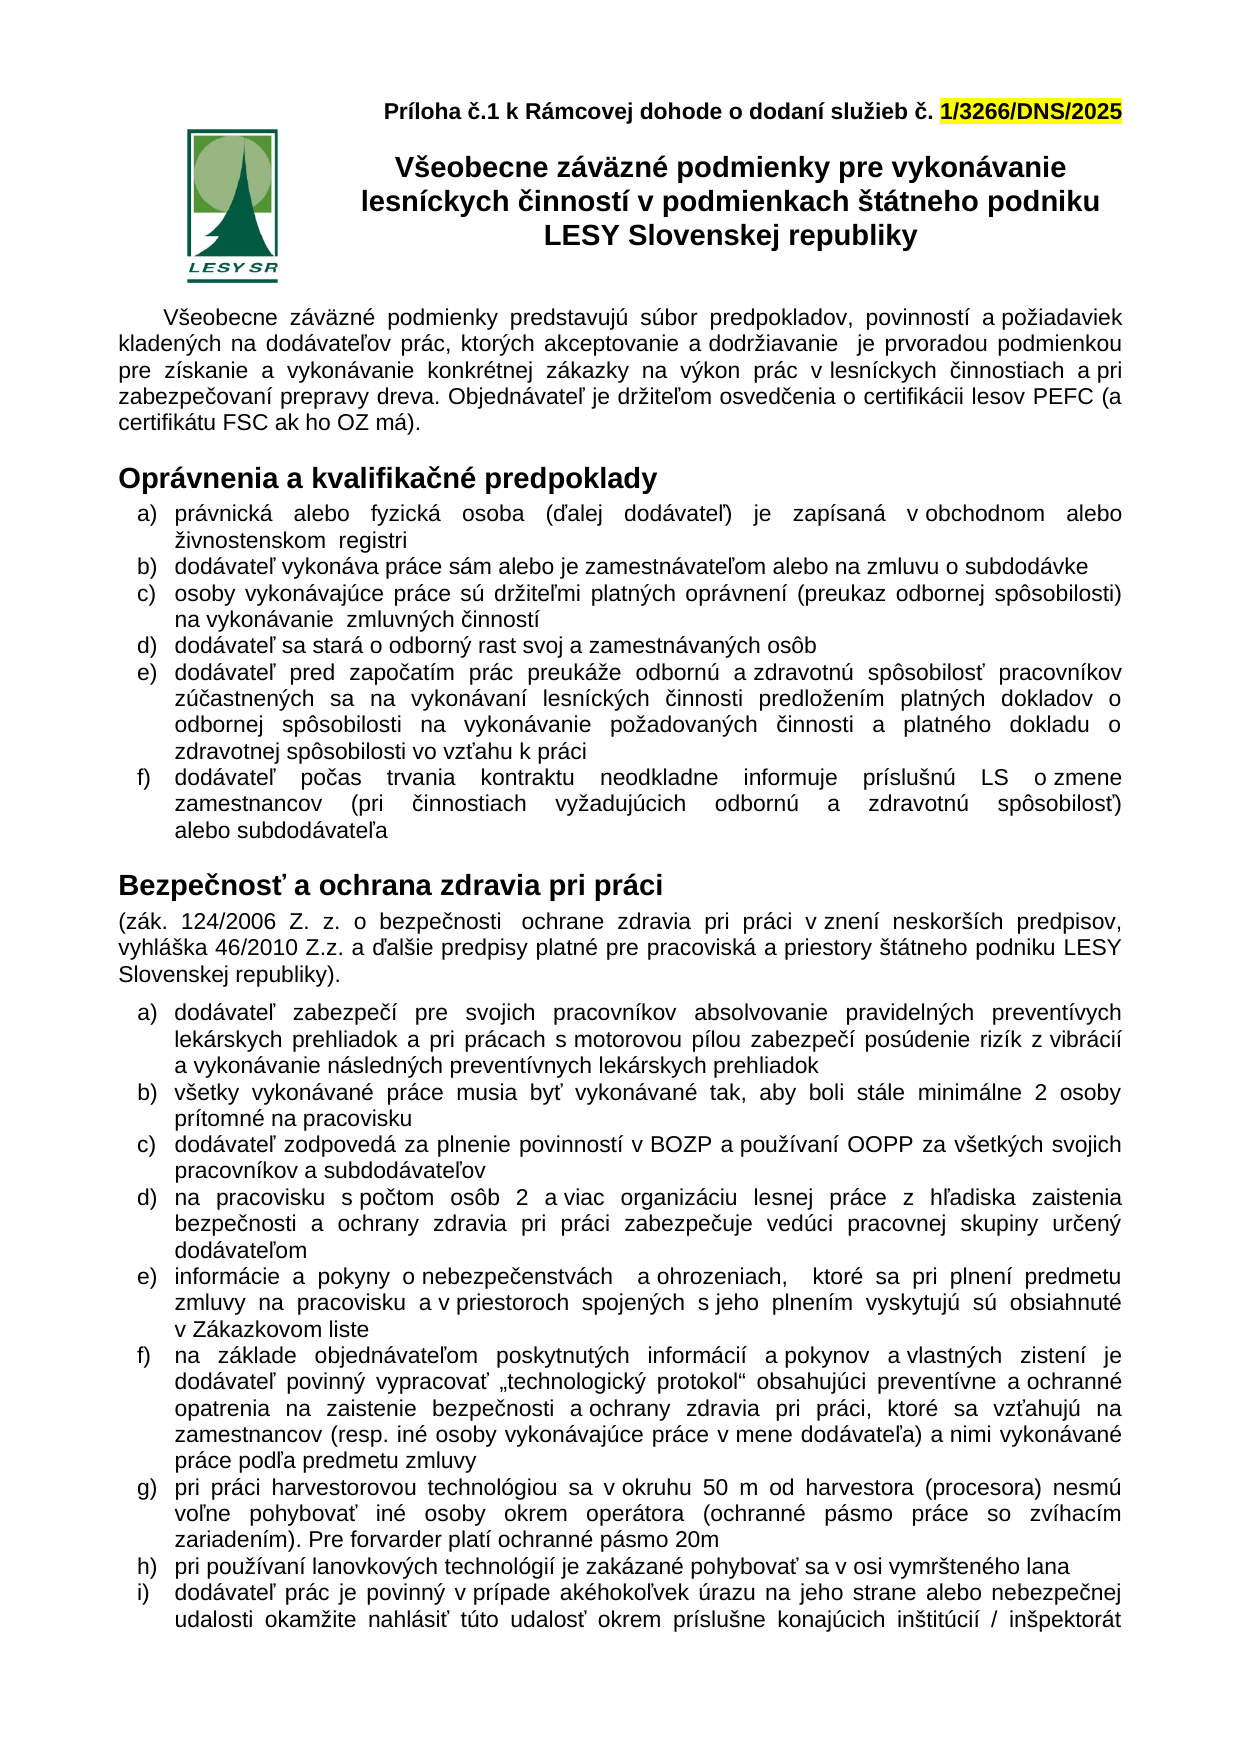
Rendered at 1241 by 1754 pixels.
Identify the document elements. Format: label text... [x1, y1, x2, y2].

list pri práci harvestorovou technológiou sa v okruhu 50 m od harvestora (procesora) nesmú voľne pohybovať iné osoby okrem operátora (ochranné pásmo práce so zvíhacím zariadením). Pre forvarder platí ochranné pásmo 20m [137, 1474, 1122, 1553]
list dodávateľ zabezpečí pre svojich pracovníkov absolvovanie pravidelných preventívych lekárskych prehliadok a pri prácach s motorovou pílou zabezpečí posúdenie rizík z vibrácií a vykonávanie následných preventívnych lekárskych prehliadok [137, 999, 1122, 1078]
text (zák. 124/2006 Z. z. o bezpečnosti ochrane zdravia pri práci v znení neskorších predpisov, vyhláška 46/2010 Z.z. a ďalšie predpisy platné pre pracoviská a priestory štátneho podniku LESY Slovenskej republiky). [118, 908, 1122, 987]
picture [183, 125, 278, 285]
list dodávateľ zodpovedá za plnenie povinností v BOZP a používaní OOPP za všetkých svojich pracovníkov a subdodávateľov [137, 1131, 1122, 1184]
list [137, 1579, 1122, 1632]
list dodávateľ sa stará o odborný rast svoj a zamestnávaných osôb [137, 632, 1122, 658]
list osoby vykonávajúce práce sú držiteľmi platných oprávnení (preukaz odbornej spôsobilosti) na vykonávanie zmluvných činností [137, 579, 1122, 632]
subtitle Bezpečnosť a ochrana zdravia pri práci [118, 868, 1122, 902]
text Všeobecne záväzné podmienky predstavujú súbor predpokladov, povinností a požiadaviek kladených na dodávateľov prác, ktorých akceptovanie a dodržiavanie je prvoradou podmienkou pre získanie a vykonávanie konkrétnej zákazky na výkon prác v lesníckych činnostiach a pri zabezpečovaní prepravy dreva. Objednávateľ je držiteľom osvedčenia o certifikácii lesov PEFC (a certifikátu FSC ak ho OZ má). [118, 304, 1122, 436]
text Všeobecne záväzné podmienky pre vykonávanie lesníckych činností v podmienkach štátneho podniku LESY Slovenskej republiky [340, 151, 1122, 251]
list na pracovisku s počtom osôb 2 a viac organizáciu lesnej práce z hľadiska zaistenia bezpečnosti a ochrany zdravia pri práci zabezpečuje vedúci pracovnej skupiny určený dodávateľom [137, 1184, 1122, 1263]
list dodávateľ vykonáva práce sám alebo je zamestnávateľom alebo na zmluvu o subdodávke [137, 553, 1122, 579]
list dodávateľ počas trvania kontraktu neodkladne informuje príslušnú LS o zmene zamestnancov (pri činnostiach vyžadujúcich odbornú a zdravotnú spôsobilosť) alebo subdodávateľa [137, 764, 1122, 843]
list dodávateľ pred započatím prác preukáže odbornú a zdravotnú spôsobilosť pracovníkov zúčastnených sa na vykonávaní lesníckých činnosti predložením platných dokladov o odbornej spôsobilosti na vykonávanie požadovaných činnosti a platného dokladu o zdravotnej spôsobilosti vo vzťahu k práci [137, 658, 1122, 764]
text Príloha č.1 k Rámcovej dohode o dodaní služieb č. 1/3266/DNS/2025 [118, 98, 940, 124]
list informácie a pokyny o nebezpečenstvách a ohrozeniach, ktoré sa pri plnení predmetu zmluvy na pracovisku a v priestoroch spojených s jeho plnením vyskytujú sú obsiahnuté v Zákazkovom liste [137, 1263, 1122, 1342]
list pri používaní lanovkových technológií je zakázané pohybovať sa v osi vymršteného lana [137, 1553, 1122, 1579]
subtitle Oprávnenia a kvalifikačné predpoklady [118, 461, 1122, 494]
list právnická alebo fyzická osoba (ďalej dodávateľ) je zapísaná v obchodnom alebo živnostenskom registri [137, 500, 1122, 553]
list na základe objednávateľom poskytnutých informácií a pokynov a vlastných zistení je dodávateľ povinný vypracovať „technologický protokol“ obsahujúci preventívne a ochranné opatrenia na zaistenie bezpečnosti a ochrany zdravia pri práci, ktoré sa vzťahujú na zamestnancov (resp. iné osoby vykonávajúce práce v mene dodávateľa) a nimi vykonávané práce podľa predmetu zmluvy [137, 1342, 1122, 1474]
list všetky vykonávané práce musia byť vykonávané tak, aby boli stále minimálne 2 osoby prítomné na pracovisku [137, 1078, 1122, 1131]
